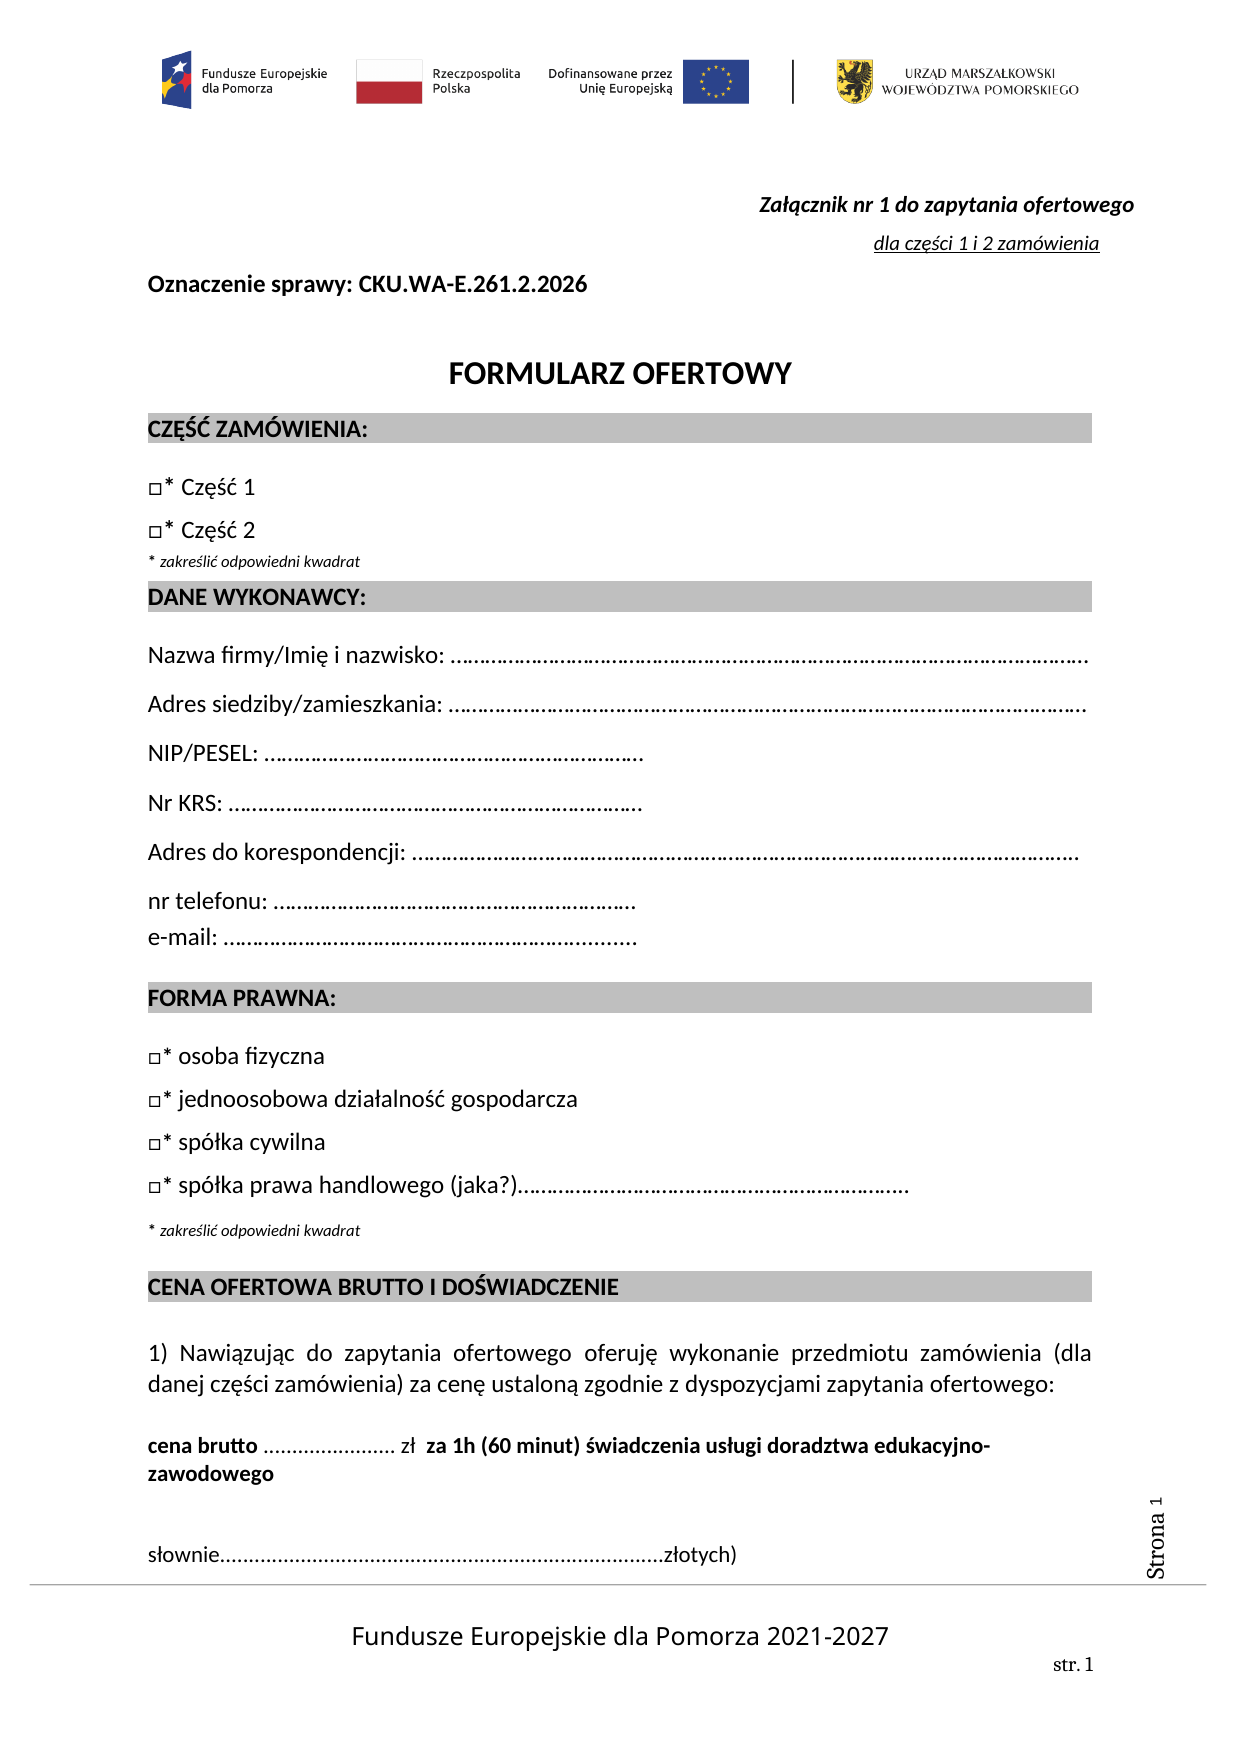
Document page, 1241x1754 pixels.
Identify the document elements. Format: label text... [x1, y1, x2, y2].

text * zakreślić odpowiedni kwadrat [148, 1220, 1092, 1241]
text dla części 1 i 2 zamówienia [148, 230, 1137, 256]
text Nr KRS: ……………………………………………………………… [148, 787, 1092, 817]
text Oznaczenie sprawy: CKU.WA-E.261.2.2026 [148, 268, 1137, 299]
text 1) Nawiązując do zapytania ofertowego oferuję wykonanie przedmiotu zamówienia (dla danej części zamówienia) za cenę ustaloną zgodnie z dyspozycjami zapytania ofertowego: [148, 1337, 1092, 1398]
text Adres siedziby/zamieszkania: ………………………………………………………………………………………………… [148, 688, 1092, 719]
text CENA OFERTOWA BRUTTO I DOŚWIADCZENIE [148, 1271, 1092, 1302]
text □* Część 1 [148, 471, 1092, 502]
text cena brutto ....................... zł za 1h (60 minut) świadczenia usługi doradztwa edukacyjno-zawodowego [148, 1431, 1092, 1487]
text □* jednoosobowa działalność gospodarcza [148, 1083, 1092, 1114]
text e-mail: ……………………………………………………........... [148, 921, 1092, 952]
text FORMULARZ OFERTOWY [148, 352, 1092, 393]
text DANE WYKONAWCY: [148, 581, 1092, 612]
picture [147, 35, 1093, 124]
text słownie.............................................................................złotych) [148, 1540, 1093, 1568]
text □* spółka cywilna [148, 1127, 1092, 1157]
text □* spółka prawa handlowego (jaka?)………………………………………………………….. [148, 1169, 1092, 1200]
text FORMA PRAWNA: [148, 982, 1092, 1013]
text Adres do korespondencji: …………………………………………………………………………………………………….. [148, 836, 1092, 866]
text □* Część 2 [148, 514, 1092, 545]
text □* osoba fizyczna [148, 1041, 1092, 1071]
text CZĘŚĆ ZAMÓWIENIA: [148, 413, 1092, 443]
text * zakreślić odpowiedni kwadrat [148, 551, 1092, 571]
text Nazwa firmy/Imię i nazwisko: ………………………………………………………………………………………………… [148, 639, 1092, 670]
text Załącznik nr 1 do zapytania ofertowego [148, 190, 1137, 218]
text NIP/PESEL: ………………………………………………………… [148, 738, 1092, 768]
text nr telefonu: ……………………………………………………… [148, 885, 1092, 915]
